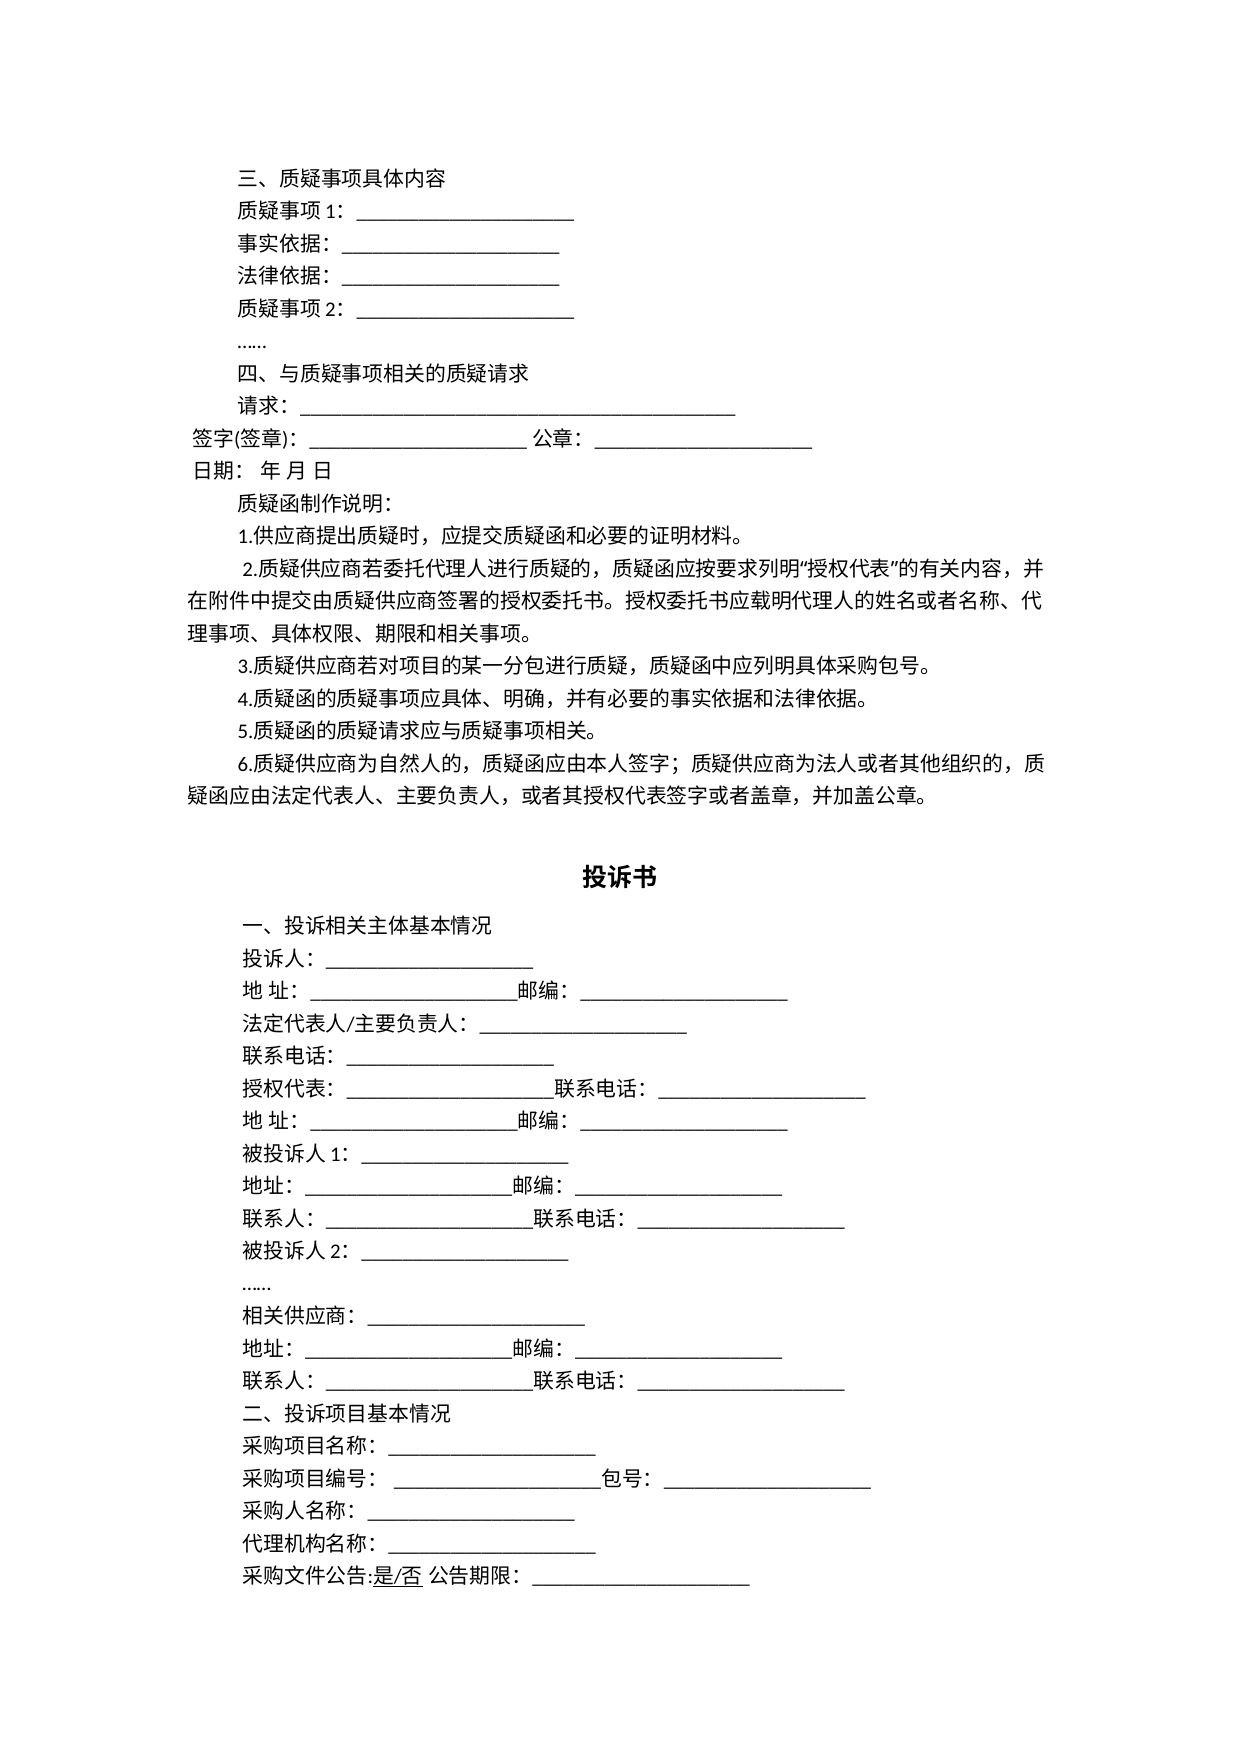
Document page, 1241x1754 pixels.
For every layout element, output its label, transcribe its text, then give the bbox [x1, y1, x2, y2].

text 四、与质疑事项相关的质疑请求 [187, 357, 1053, 389]
text 二、投诉项目基本情况 [187, 1397, 1053, 1429]
text …… [187, 1267, 1053, 1299]
text …… [187, 324, 1053, 357]
text 采购项目编号： ____________________包号：____________________ [187, 1462, 1053, 1494]
text 请求：__________________________________________ [187, 389, 1053, 422]
text 地 址：____________________邮编：____________________ [187, 1104, 1053, 1137]
text 质疑事项2：_____________________ [187, 292, 1053, 324]
text 地 址：____________________邮编：____________________ [187, 974, 1053, 1007]
text 事实依据：_____________________ [187, 227, 1053, 259]
text 法定代表人/主要负责人：____________________ [187, 1007, 1053, 1039]
text 三、质疑事项具体内容 [187, 162, 1053, 194]
text 签字(签章)：_____________________ 公章：_____________________ [187, 422, 1053, 454]
text 地址：____________________邮编：____________________ [187, 1169, 1053, 1202]
text 相关供应商：_____________________ [187, 1299, 1053, 1332]
text 被投诉人2：____________________ [187, 1234, 1053, 1267]
text 采购文件公告:是/否 公告期限：_____________________ [187, 1559, 1053, 1592]
text 被投诉人1：____________________ [187, 1137, 1053, 1169]
text 联系人：____________________联系电话：____________________ [187, 1202, 1053, 1234]
text 代理机构名称：____________________ [187, 1527, 1053, 1559]
text 采购项目名称：____________________ [187, 1429, 1053, 1462]
text 授权代表：____________________联系电话：____________________ [187, 1072, 1053, 1104]
text 投诉人：____________________ [187, 942, 1053, 974]
text 4.质疑函的质疑事项应具体、明确，并有必要的事实依据和法律依据。 [187, 682, 1053, 714]
text 一、投诉相关主体基本情况 [187, 909, 1053, 942]
text 质疑事项1：_____________________ [187, 194, 1053, 227]
text 日期： 年 月 日 [187, 454, 1053, 487]
text 法律依据：_____________________ [187, 259, 1053, 292]
text 投诉书 [187, 844, 1053, 909]
text 地址：____________________邮编：____________________ [187, 1332, 1053, 1364]
text 5.质疑函的质疑请求应与质疑事项相关。 [187, 714, 1053, 747]
text 质疑函制作说明： [187, 487, 1053, 519]
text 采购人名称：____________________ [187, 1494, 1053, 1527]
text 1.供应商提出质疑时，应提交质疑函和必要的证明材料。 [187, 519, 1053, 552]
text 2.质疑供应商若委托代理人进行质疑的，质疑函应按要求列明“授权代表”的有关内容，并在附件中提交由质疑供应商签署的授权委托书。授权委托书应载明代理人的姓名或者名称、代理事项、具体权限、期限和相关事项。 [187, 552, 1053, 649]
text 6.质疑供应商为自然人的，质疑函应由本人签字；质疑供应商为法人或者其他组织的，质疑函应由法定代表人、主要负责人，或者其授权代表签字或者盖章，并加盖公章。 [187, 747, 1053, 812]
text 3.质疑供应商若对项目的某一分包进行质疑，质疑函中应列明具体采购包号。 [187, 649, 1053, 682]
text 联系电话：____________________ [187, 1039, 1053, 1072]
text 联系人：____________________联系电话：____________________ [187, 1364, 1053, 1397]
